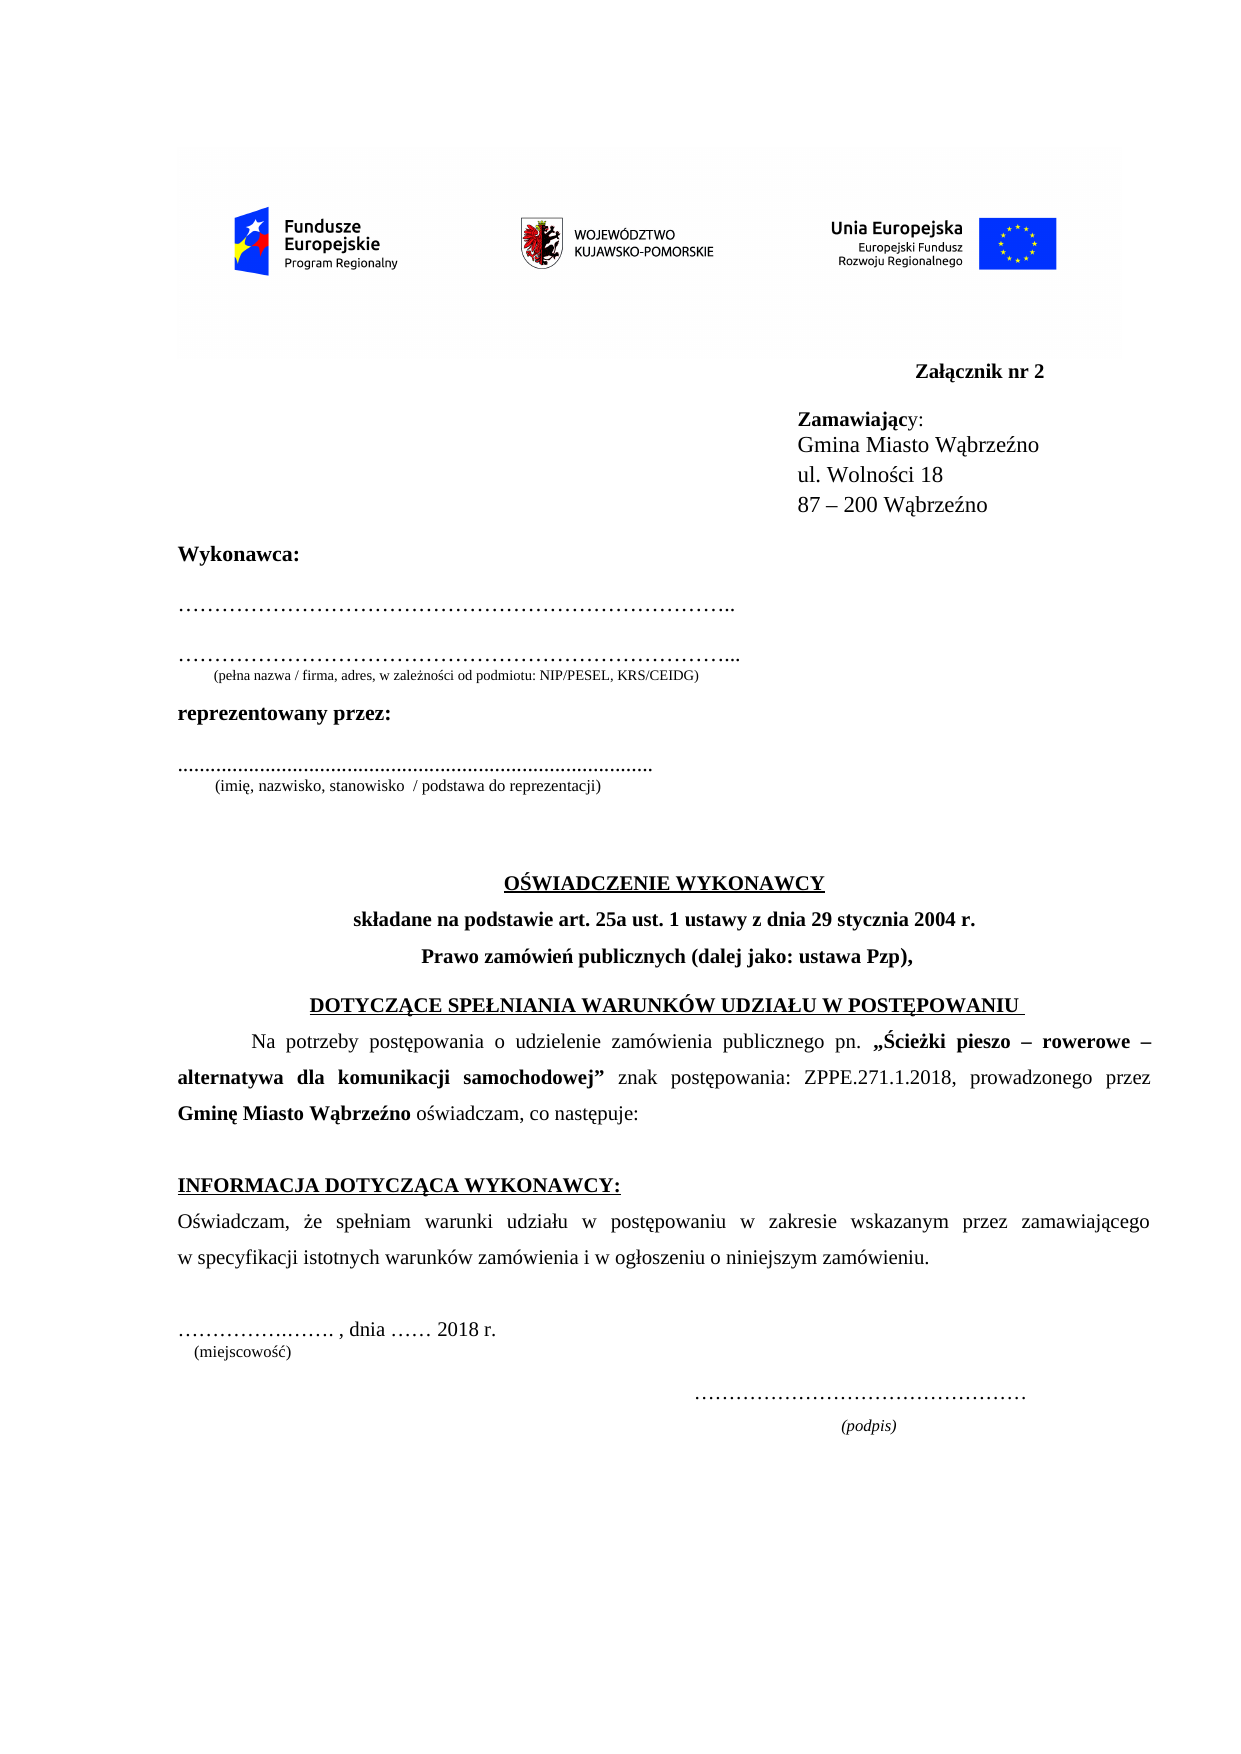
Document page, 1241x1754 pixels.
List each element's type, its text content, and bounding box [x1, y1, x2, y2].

text (imię, nazwisko, stanowisko / podstawa do reprezentacji) [177, 776, 1152, 795]
text …………….……. , dnia …… 2018 r. [177, 1317, 1152, 1341]
picture [177, 147, 1123, 359]
text ul. Wolności 18 [724, 461, 1152, 487]
text (miejscowość) [177, 1341, 1152, 1361]
text OŚWIADCZENIE WYKONAWCY [177, 871, 1152, 895]
text Zamawiający: [724, 407, 1152, 431]
text …………………………………………………………………... [177, 641, 1152, 667]
text składane na podstawie art. 25a ust. 1 ustawy z dnia 29 stycznia 2004 r. [177, 907, 1152, 931]
text Załącznik nr 2 [841, 359, 1152, 383]
text Prawo zamówień publicznych (dalej jako: ustawa Pzp), [177, 943, 1152, 968]
text ....................................................................................... [177, 751, 1152, 776]
text (podpis) [767, 1416, 1152, 1435]
text INFORMACJA DOTYCZĄCA WYKONAWCY: [177, 1173, 1152, 1197]
text Oświadczam, że spełniam warunki udziału w postępowaniu w zakresie wskazanym przez zamawiającego w specyfikacji istotnych warunków zamówienia i w ogłoszeniu o niniejszym zamówieniu. [177, 1209, 1152, 1269]
text ………………………………………… [177, 1380, 1152, 1404]
text Wykonawca: [177, 541, 1152, 566]
text Na potrzeby postępowania o udzielenie zamówienia publicznego pn. „Ścieżki pieszo – rowerowe – alternatywa dla komunikacji samochodowej” znak postępowania: ZPPE.271.1.2018, prowadzonego przez Gminę Miasto Wąbrzeźno oświadczam, co następuje: [177, 1029, 1152, 1125]
text 87 – 200 Wąbrzeźno [724, 491, 1152, 518]
text ………………………………………………………………….. [177, 591, 1152, 616]
text DOTYCZĄCE SPEŁNIANIA WARUNKÓW UDZIAŁU W POSTĘPOWANIU [177, 993, 1152, 1017]
text reprezentowany przez: [177, 700, 1152, 725]
text (pełna nazwa / firma, adres, w zależności od podmiotu: NIP/PESEL, KRS/CEIDG) [177, 667, 1152, 683]
text Gmina Miasto Wąbrzeźno [724, 431, 1152, 457]
